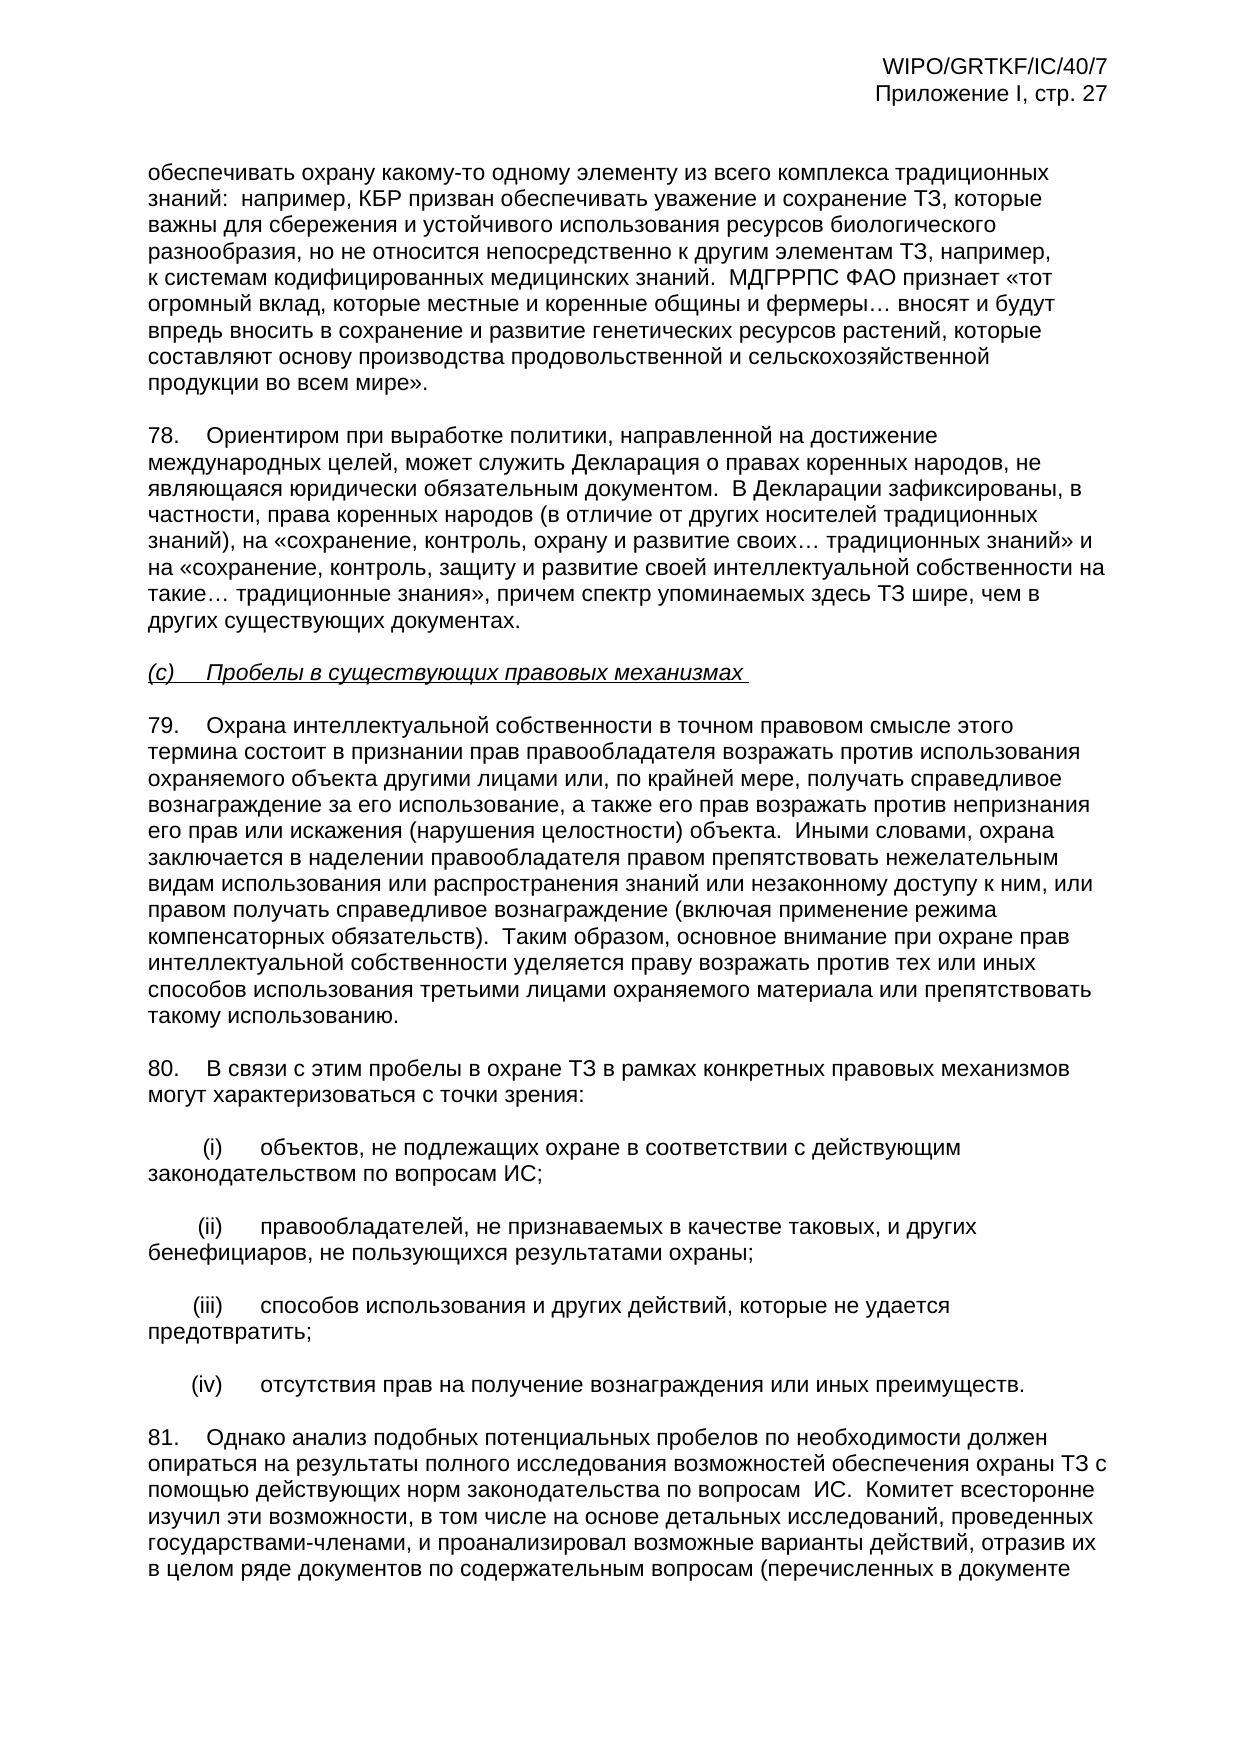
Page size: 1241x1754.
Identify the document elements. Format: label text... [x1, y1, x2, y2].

list способов использования и других действий, которые не удается предотвратить; [148, 1292, 1107, 1344]
list В связи с этим пробелы в охране ТЗ в рамках конкретных правовых механизмов могут характеризоваться с точки зрения: [148, 1054, 1107, 1107]
list правообладателей, не признаваемых в качестве таковых, и других бенефициаров, не пользующихся результатами охраны; [148, 1213, 1107, 1265]
list объектов, не подлежащих охране в соответствии с действующим законодательством по вопросам ИС; [148, 1134, 1107, 1186]
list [148, 158, 1107, 396]
subtitle (c) Пробелы в существующих правовых механизмах [148, 659, 1107, 686]
list отсутствия прав на получение вознаграждения или иных преимуществ. [148, 1371, 1107, 1397]
list Ориентиром при выработке политики, направленной на достижение международных целей, может служить Декларация о правах коренных народов, не являющаяся юридически обязательным документом. В Декларации зафиксированы, в частности, права коренных народов (в отличие от других носителей традиционных знаний), на «сохранение, контроль, охрану и развитие своих… традиционных знаний» и на «сохранение, контроль, защиту и развитие своей интеллектуальной собственности на такие… традиционные знания», причем спектр упоминаемых здесь ТЗ шире, чем в других существующих документах. [148, 422, 1107, 633]
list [148, 1423, 1107, 1582]
list Охрана интеллектуальной собственности в точном правовом смысле этого термина состоит в признании прав правообладателя возражать против использования охраняемого объекта другими лицами или, по крайней мере, получать справедливое вознаграждение за его использование, а также его прав возражать против непризнания его прав или искажения (нарушения целостности) объекта. Иными словами, охрана заключается в наделении правообладателя правом препятствовать нежелательным видам использования или распространения знаний или незаконному доступу к ним, или правом получать справедливое вознаграждение (включая применение режима компенсаторных обязательств). Таким образом, основное внимание при охране прав интеллектуальной собственности уделяется праву возражать против тех или иных способов использования третьими лицами охраняемого материала или препятствовать такому использованию. [148, 712, 1107, 1028]
